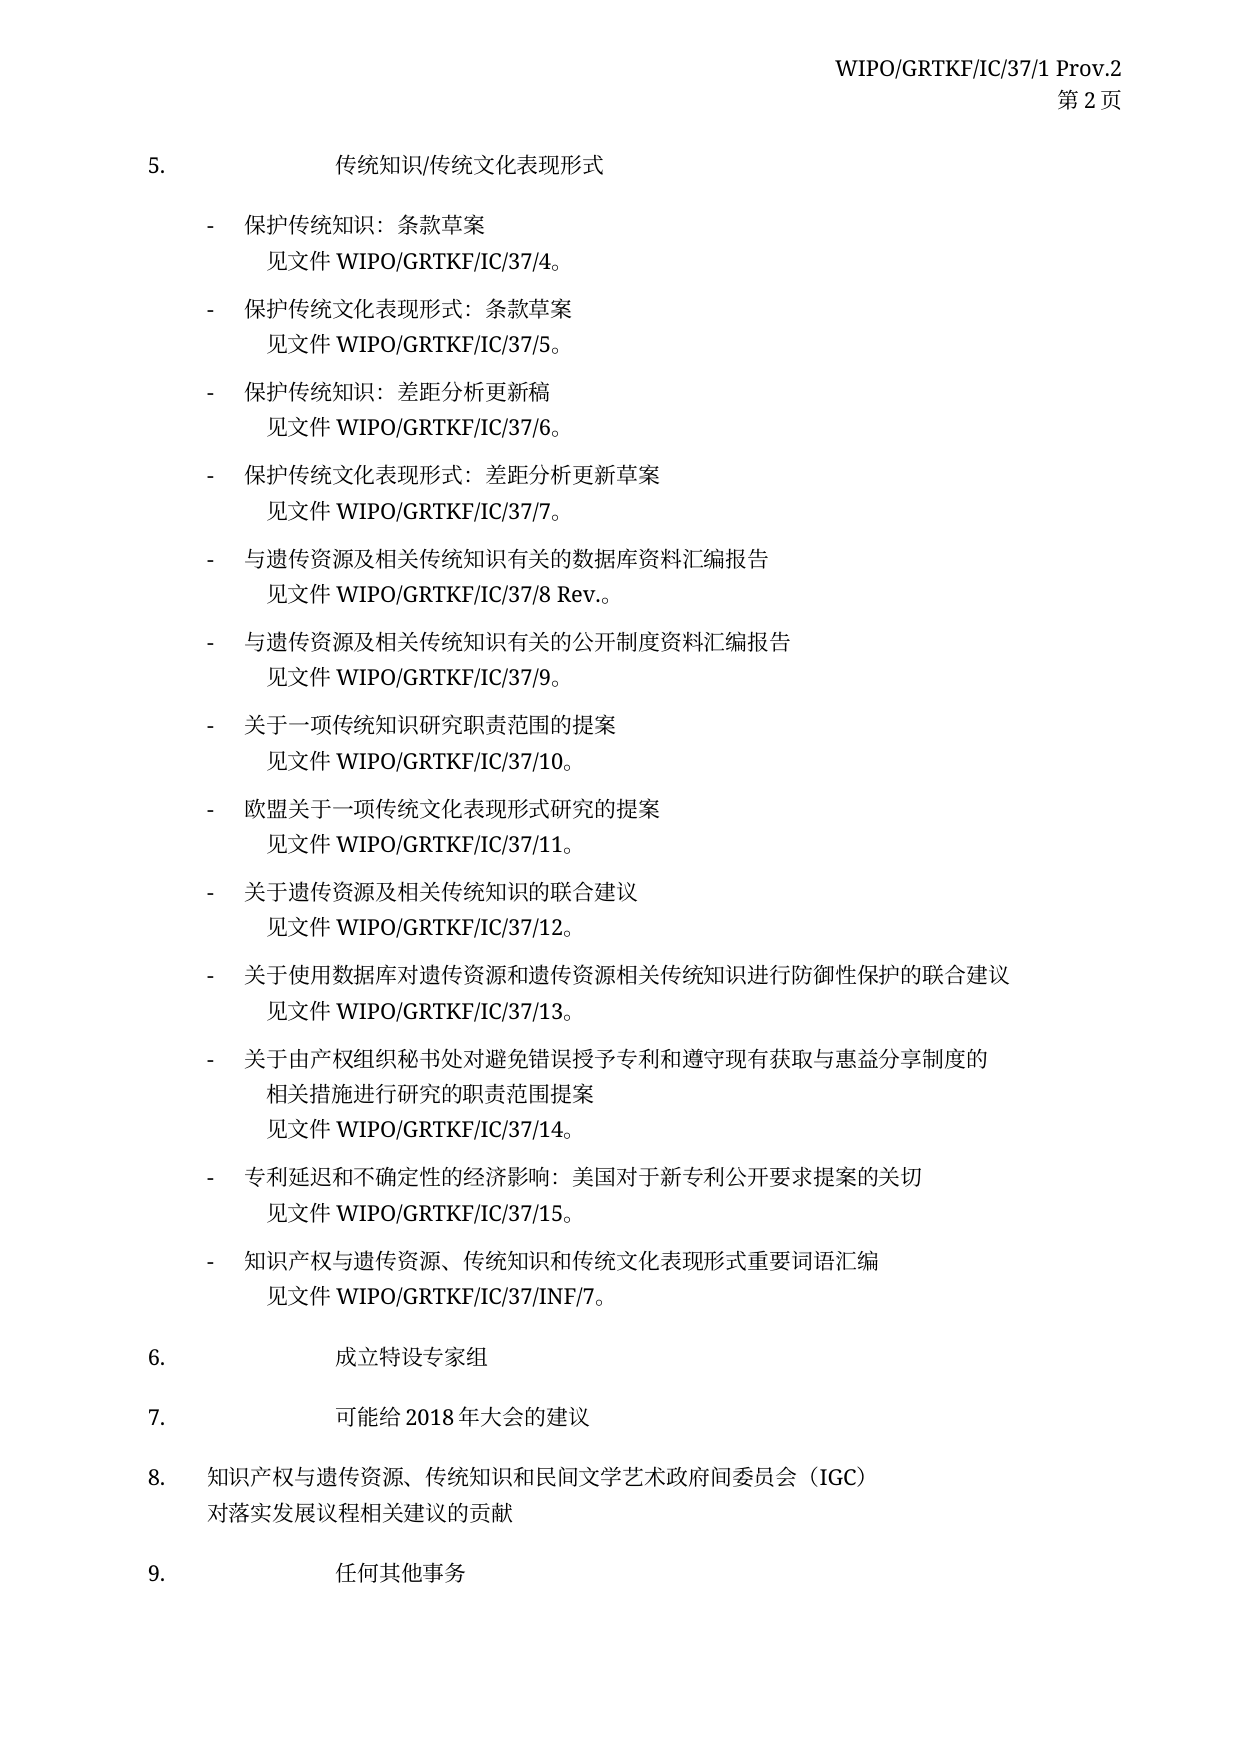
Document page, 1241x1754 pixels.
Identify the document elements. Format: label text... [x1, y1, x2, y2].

list 关于使用数据库对遗传资源和遗传资源相关传统知识进行防御性保护的联合建议 [207, 955, 1122, 990]
text 见文件WIPO/GRTKF/IC/37/9。 [266, 657, 1122, 692]
list 保护传统文化表现形式：差距分析更新草案 [207, 455, 1122, 490]
text 见文件WIPO/GRTKF/IC/37/8 Rev.。 [266, 573, 1122, 609]
list 传统知识/传统文化表现形式 [148, 144, 1122, 180]
list 知识产权与遗传资源、传统知识和民间文学艺术政府间委员会（IGC） 对落实发展议程相关建议的贡献 [148, 1457, 1122, 1528]
list 保护传统知识：差距分析更新稿 [207, 371, 1122, 407]
text 见文件WIPO/GRTKF/IC/37/7。 [266, 490, 1122, 526]
text 见文件WIPO/GRTKF/IC/37/5。 [266, 323, 1122, 359]
list 关于一项传统知识研究职责范围的提案 [207, 705, 1122, 740]
list 与遗传资源及相关传统知识有关的数据库资料汇编报告 [207, 538, 1122, 573]
list 任何其他事务 [148, 1553, 1122, 1588]
list 欧盟关于一项传统文化表现形式研究的提案 [207, 788, 1122, 823]
list 保护传统知识：条款草案 [207, 205, 1122, 240]
text 见文件WIPO/GRTKF/IC/37/15。 [266, 1192, 1122, 1228]
text 见文件WIPO/GRTKF/IC/37/10。 [266, 740, 1122, 776]
list 知识产权与遗传资源、传统知识和传统文化表现形式重要词语汇编 [207, 1240, 1122, 1276]
text 见文件WIPO/GRTKF/IC/37/INF/7。 [266, 1276, 1122, 1311]
list 专利延迟和不确定性的经济影响：美国对于新专利公开要求提案的关切 [207, 1157, 1122, 1192]
list 与遗传资源及相关传统知识有关的公开制度资料汇编报告 [207, 621, 1122, 657]
list 保护传统文化表现形式：条款草案 [207, 288, 1122, 323]
text 见文件WIPO/GRTKF/IC/37/14。 [266, 1109, 1122, 1144]
list 可能给2018年大会的建议 [148, 1396, 1122, 1432]
list 关于遗传资源及相关传统知识的联合建议 [207, 871, 1122, 907]
text 见文件WIPO/GRTKF/IC/37/4。 [266, 240, 1122, 276]
text 见文件WIPO/GRTKF/IC/37/11。 [266, 823, 1122, 859]
text 见文件WIPO/GRTKF/IC/37/6。 [266, 407, 1122, 442]
list 成立特设专家组 [148, 1336, 1122, 1371]
list 关于由产权组织秘书处对避免错误授予专利和遵守现有获取与惠益分享制度的 相关措施进行研究的职责范围提案 [207, 1038, 1122, 1109]
text 见文件WIPO/GRTKF/IC/37/13。 [266, 990, 1122, 1026]
text 见文件WIPO/GRTKF/IC/37/12。 [266, 907, 1122, 942]
